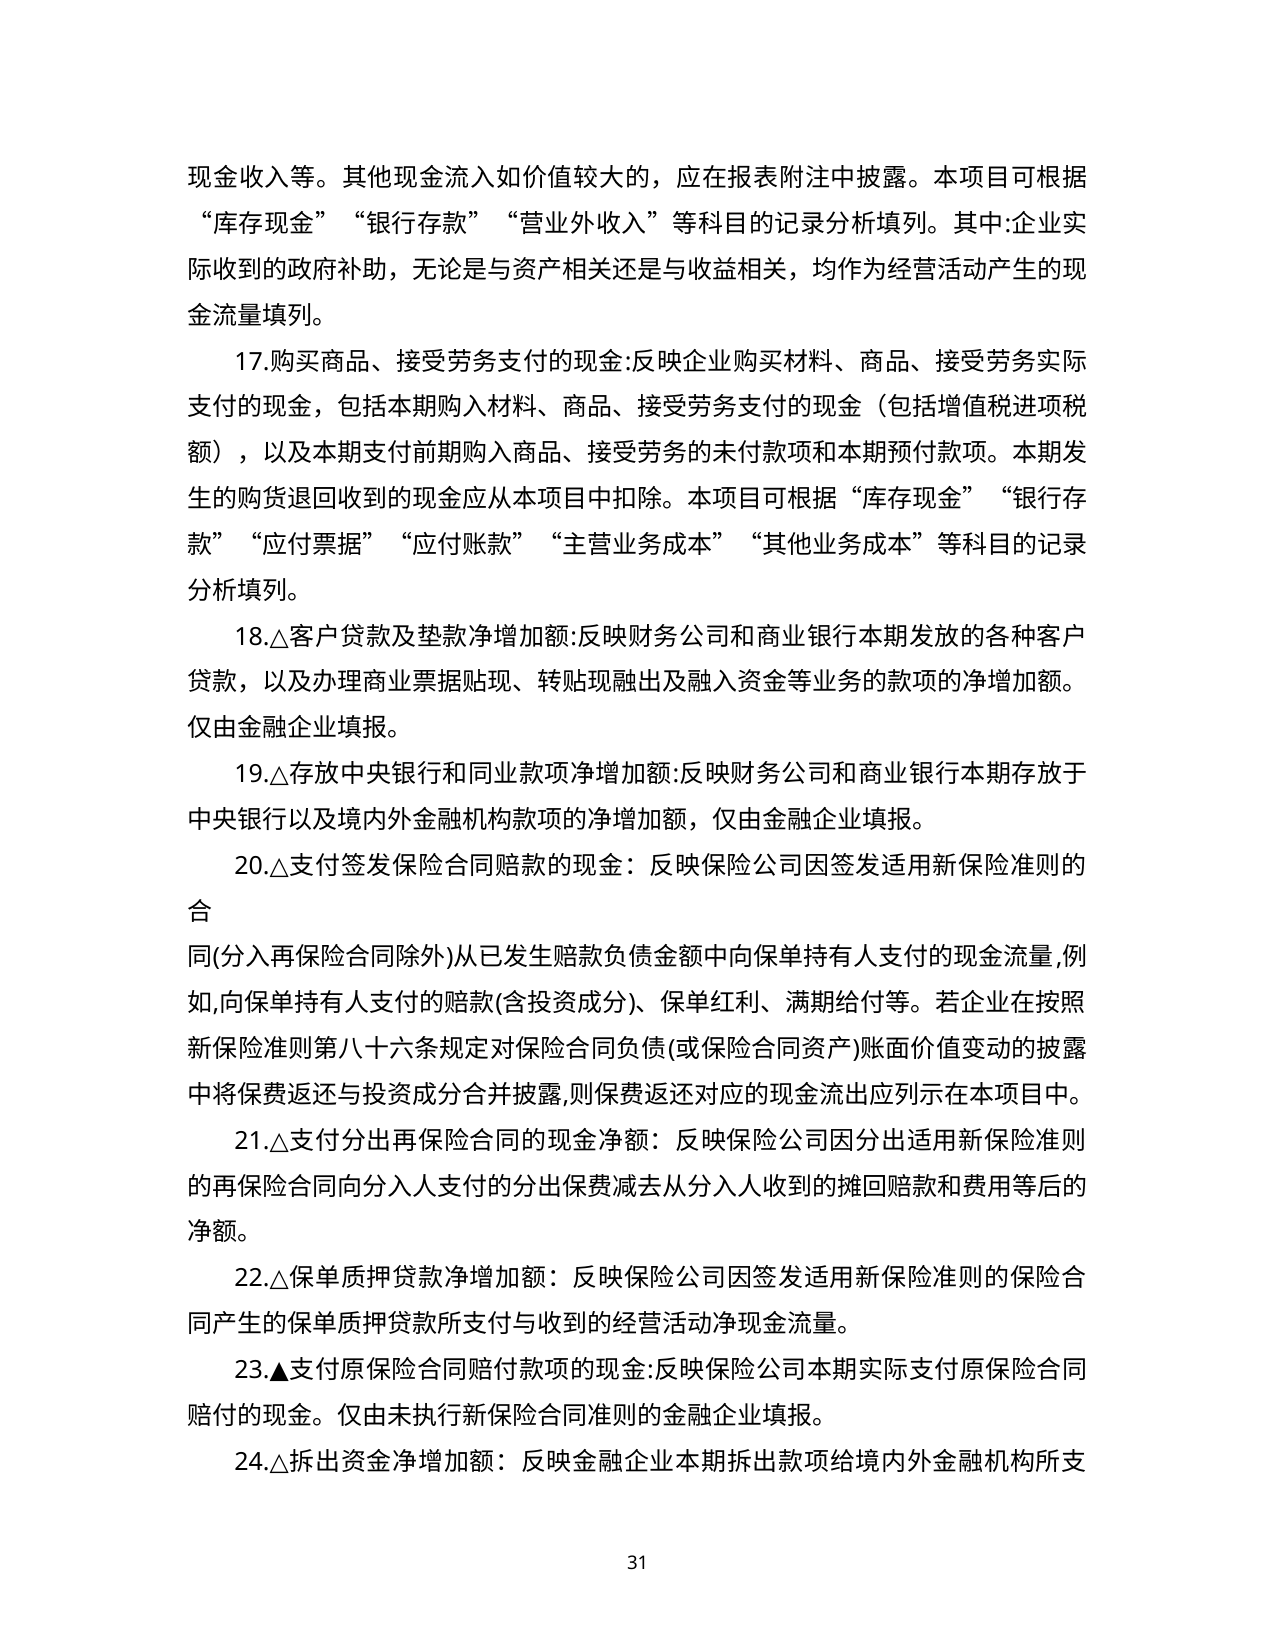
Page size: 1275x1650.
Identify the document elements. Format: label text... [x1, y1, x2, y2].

text 同(分入再保险合同除外)从已发生赔款负债金额中向保单持有人支付的现金流量,例如,向保单持有人支付的赔款(含投资成分)、保单红利、满期给付等。若企业在按照新保险准则第八十六条规定对保险合同负债(或保险合同资产)账面价值变动的披露中将保费返还与投资成分合并披露,则保费返还对应的现金流出应列示在本项目中。 [187, 929, 1087, 1112]
text 18.△客户贷款及垫款净增加额:反映财务公司和商业银行本期发放的各种客户贷款，以及办理商业票据贴现、转贴现融出及融入资金等业务的款项的净增加额。仅由金融企业填报。 [187, 608, 1087, 746]
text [187, 1433, 1087, 1479]
text 20.△支付签发保险合同赔款的现金：反映保险公司因签发适用新保险准则的合 [187, 837, 1087, 929]
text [187, 150, 1087, 333]
text 19.△存放中央银行和同业款项净增加额:反映财务公司和商业银行本期存放于中央银行以及境内外金融机构款项的净增加额，仅由金融企业填报。 [187, 746, 1087, 837]
text 21.△支付分出再保险合同的现金净额：反映保险公司因分出适用新保险准则的再保险合同向分入人支付的分出保费减去从分入人收到的摊回赔款和费用等后的净额。 [187, 1112, 1087, 1250]
text 17.购买商品、接受劳务支付的现金:反映企业购买材料、商品、接受劳务实际支付的现金，包括本期购入材料、商品、接受劳务支付的现金（包括增值税进项税额），以及本期支付前期购入商品、接受劳务的未付款项和本期预付款项。本期发生的购货退回收到的现金应从本项目中扣除。本项目可根据“库存现金”“银行存款”“应付票据”“应付账款”“主营业务成本”“其他业务成本”等科目的记录分析填列。 [187, 333, 1087, 608]
text 23.▲支付原保险合同赔付款项的现金:反映保险公司本期实际支付原保险合同赔付的现金。仅由未执行新保险合同准则的金融企业填报。 [187, 1342, 1087, 1433]
text 22.△保单质押贷款净增加额：反映保险公司因签发适用新保险准则的保险合同产生的保单质押贷款所支付与收到的经营活动净现金流量。 [187, 1250, 1087, 1342]
